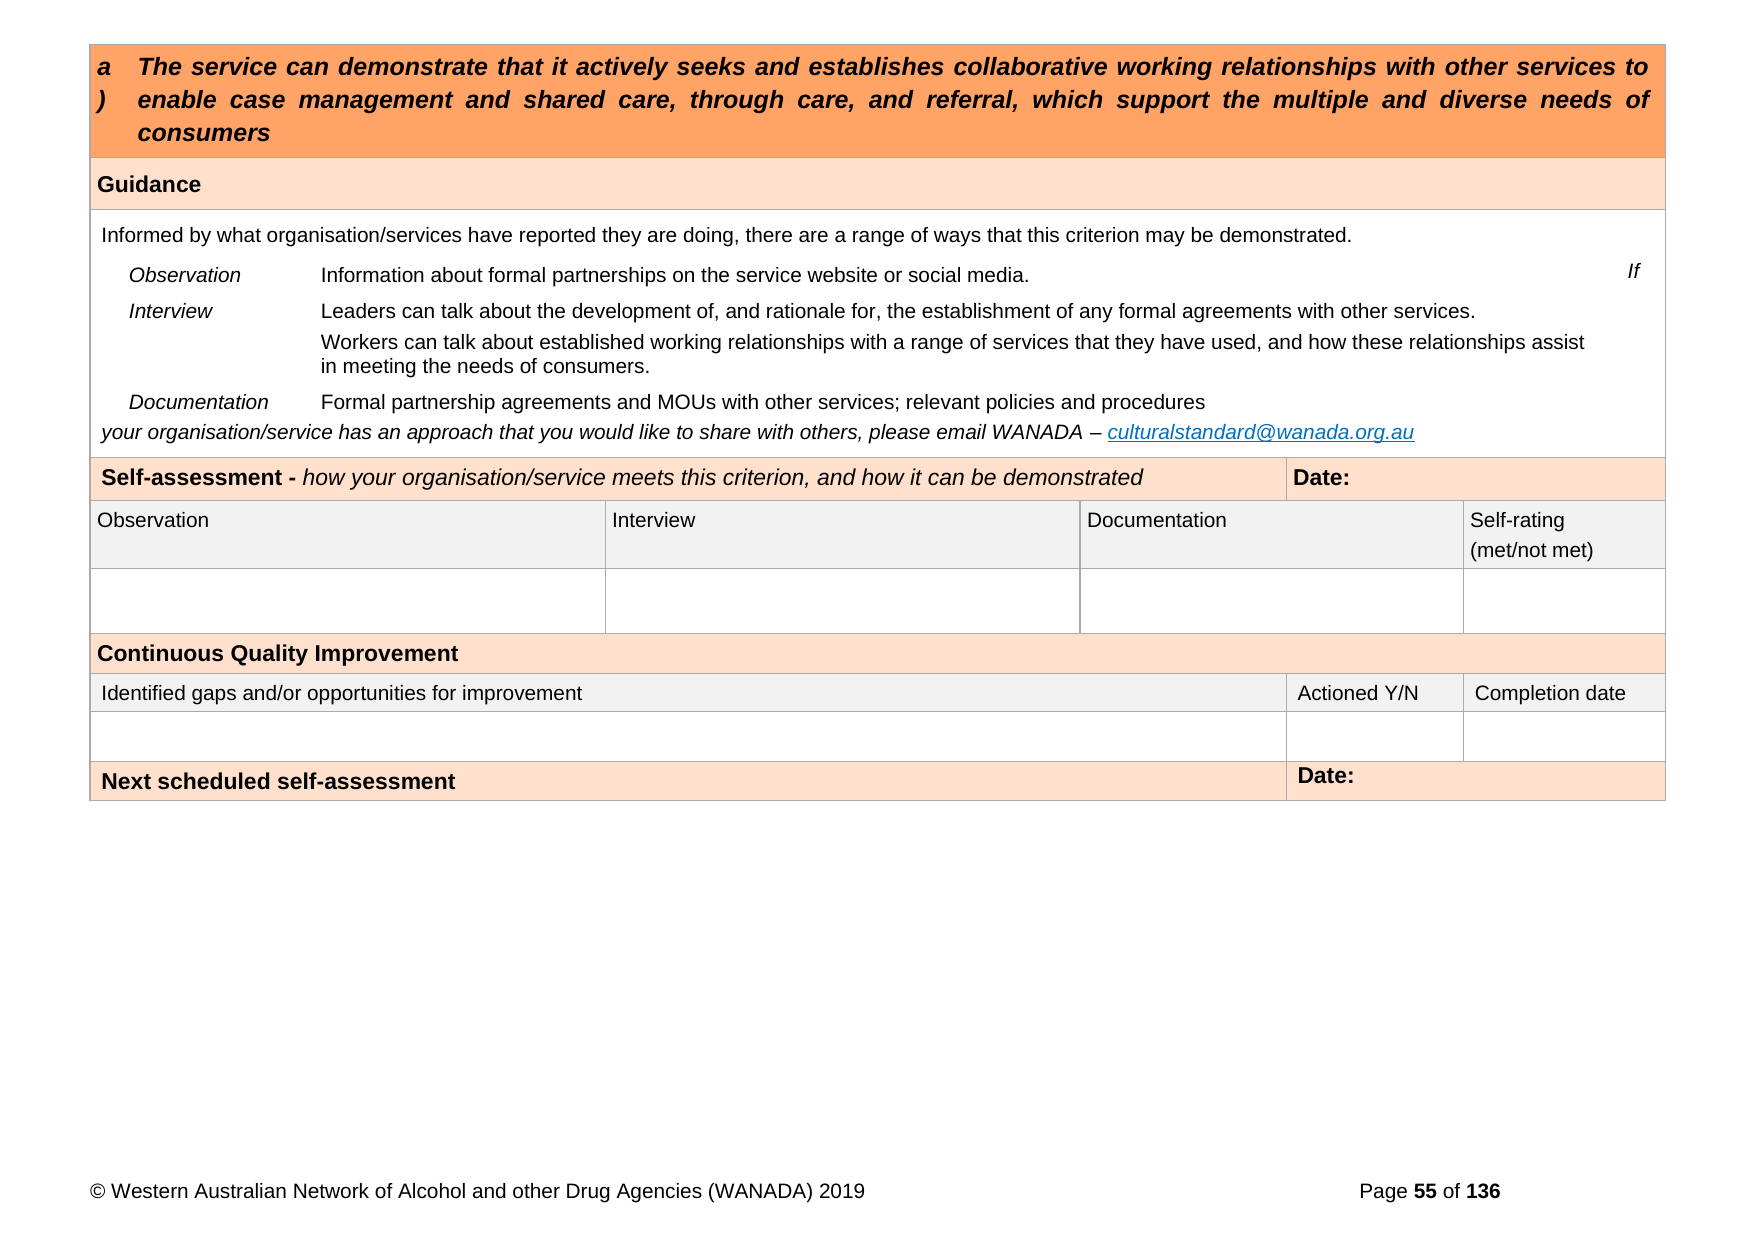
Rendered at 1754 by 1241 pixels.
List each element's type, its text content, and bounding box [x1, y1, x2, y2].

table_cell [91, 569, 605, 633]
table_cell Observation [91, 501, 605, 568]
table_cell Self-rating (met/not met) [1464, 501, 1665, 568]
table_cell [606, 569, 1079, 633]
table_cell Actioned Y/N [1287, 674, 1463, 711]
table_cell Date: [1287, 762, 1665, 800]
table_cell [1081, 569, 1463, 633]
table_cell Self-assessment - how your organisation/service meets this criterion, and how it can be demonstrated [91, 458, 1286, 500]
table_cell [1464, 712, 1665, 761]
table_cell Date: [1287, 458, 1665, 500]
table_cell [1287, 712, 1463, 761]
table_cell Informed by what organisation/services have reported they are doing, there are a range of ways that this criterion may be demonstrated. If your organisation/service has an approach that you would like to share with others, please email WANADA – culturalstandard@wanada.org.au [91, 210, 1665, 457]
table_cell Guidance [91, 158, 1665, 209]
table_header a) [91, 45, 130, 157]
table_cell Interview [606, 501, 1079, 568]
table_cell Completion date [1464, 674, 1665, 711]
table_header The service can demonstrate that it actively seeks and establishes collaborative working relationships with other services to enable case management and shared care, through care, and referral, which support the multiple and diverse needs of consumers [130, 45, 1665, 157]
table_cell Documentation [1081, 501, 1463, 568]
table_cell [91, 712, 1286, 761]
table_cell Next scheduled self-assessment [91, 762, 1286, 800]
table_cell [1464, 569, 1665, 633]
table_cell Continuous Quality Improvement [91, 634, 1665, 673]
table_cell Identified gaps and/or opportunities for improvement [91, 674, 1286, 711]
